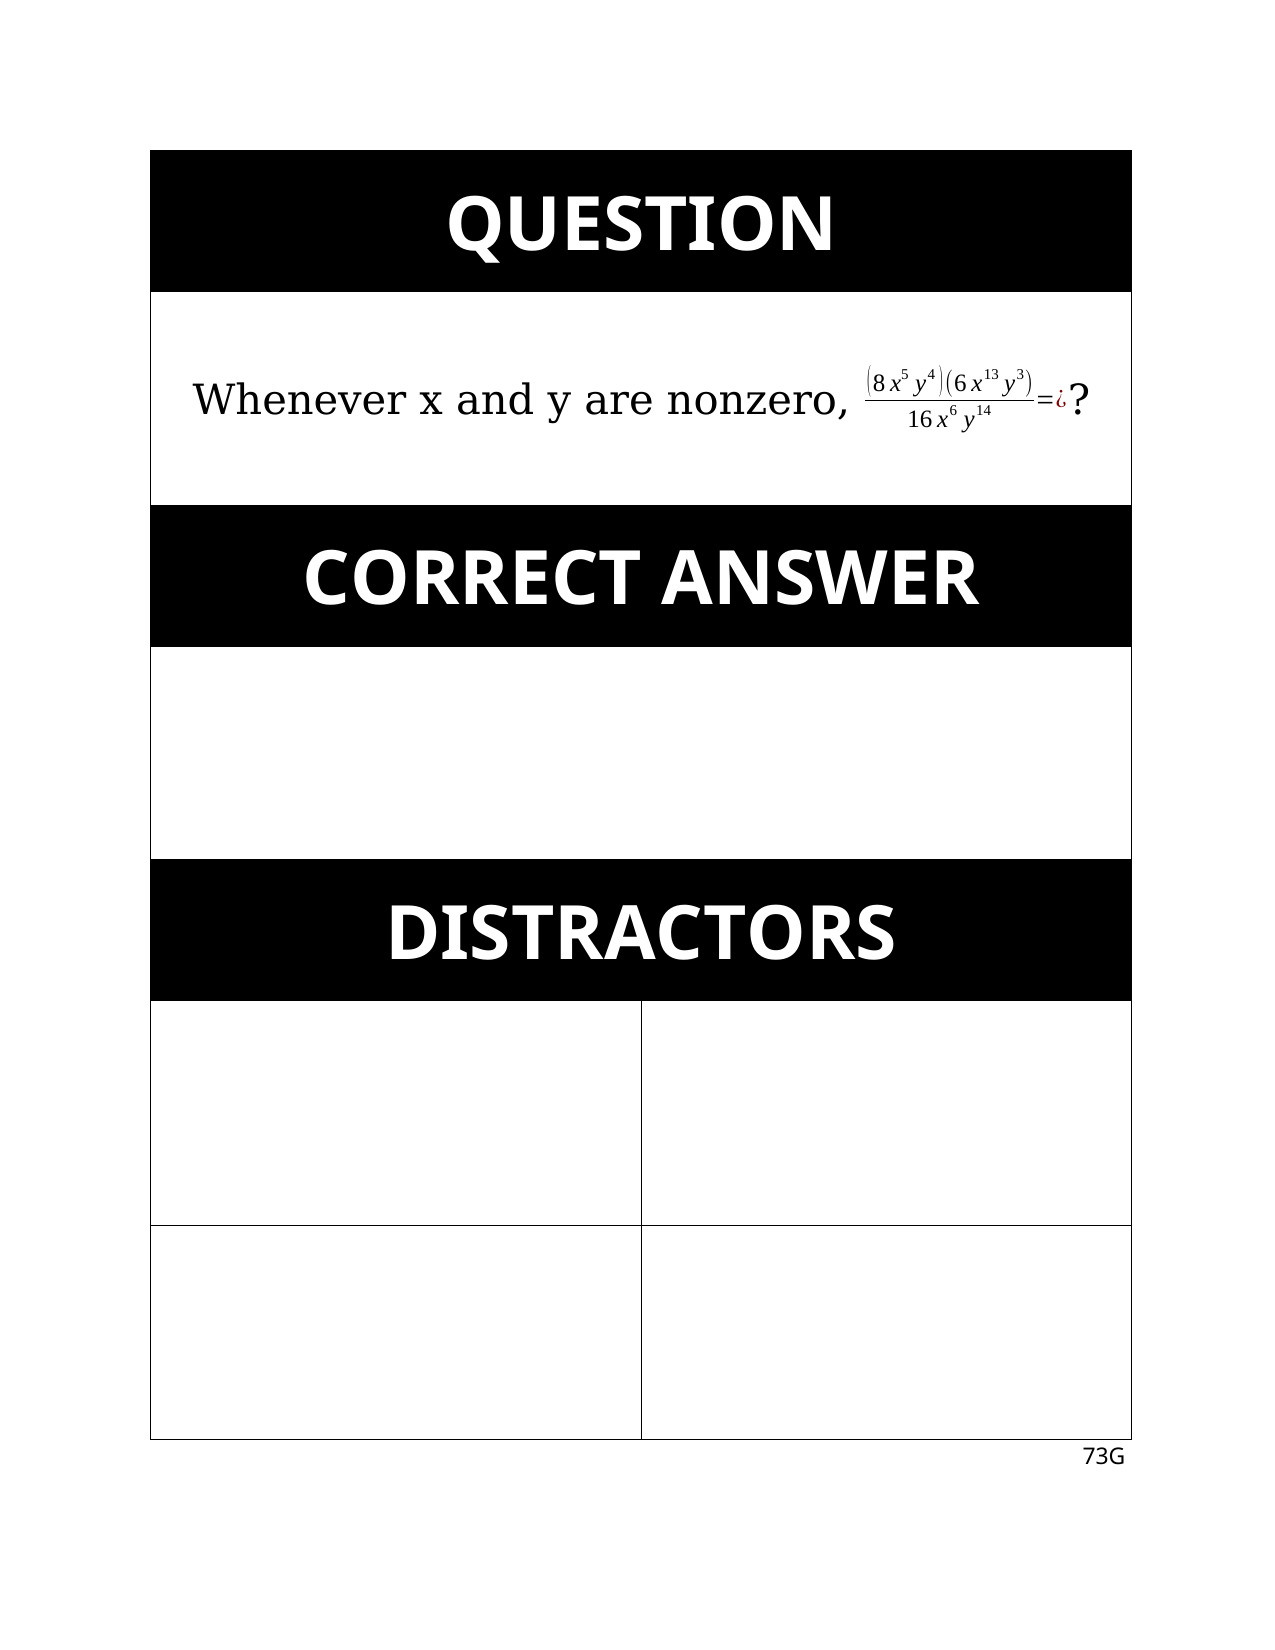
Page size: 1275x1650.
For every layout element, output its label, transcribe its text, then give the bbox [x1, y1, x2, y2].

table_cell CORRECT ANSWER [151, 506, 1131, 646]
table_cell [151, 1001, 641, 1225]
table_cell Whenever x and y are nonzero, ? [151, 292, 1131, 504]
table_cell [642, 1001, 1131, 1225]
table_cell DISTRACTORS [151, 860, 1131, 1000]
text 73G [150, 1440, 1125, 1471]
table_cell [151, 647, 1131, 859]
table_header QUESTION [151, 151, 1131, 291]
table_cell [642, 1226, 1131, 1439]
table_cell [151, 1226, 641, 1439]
